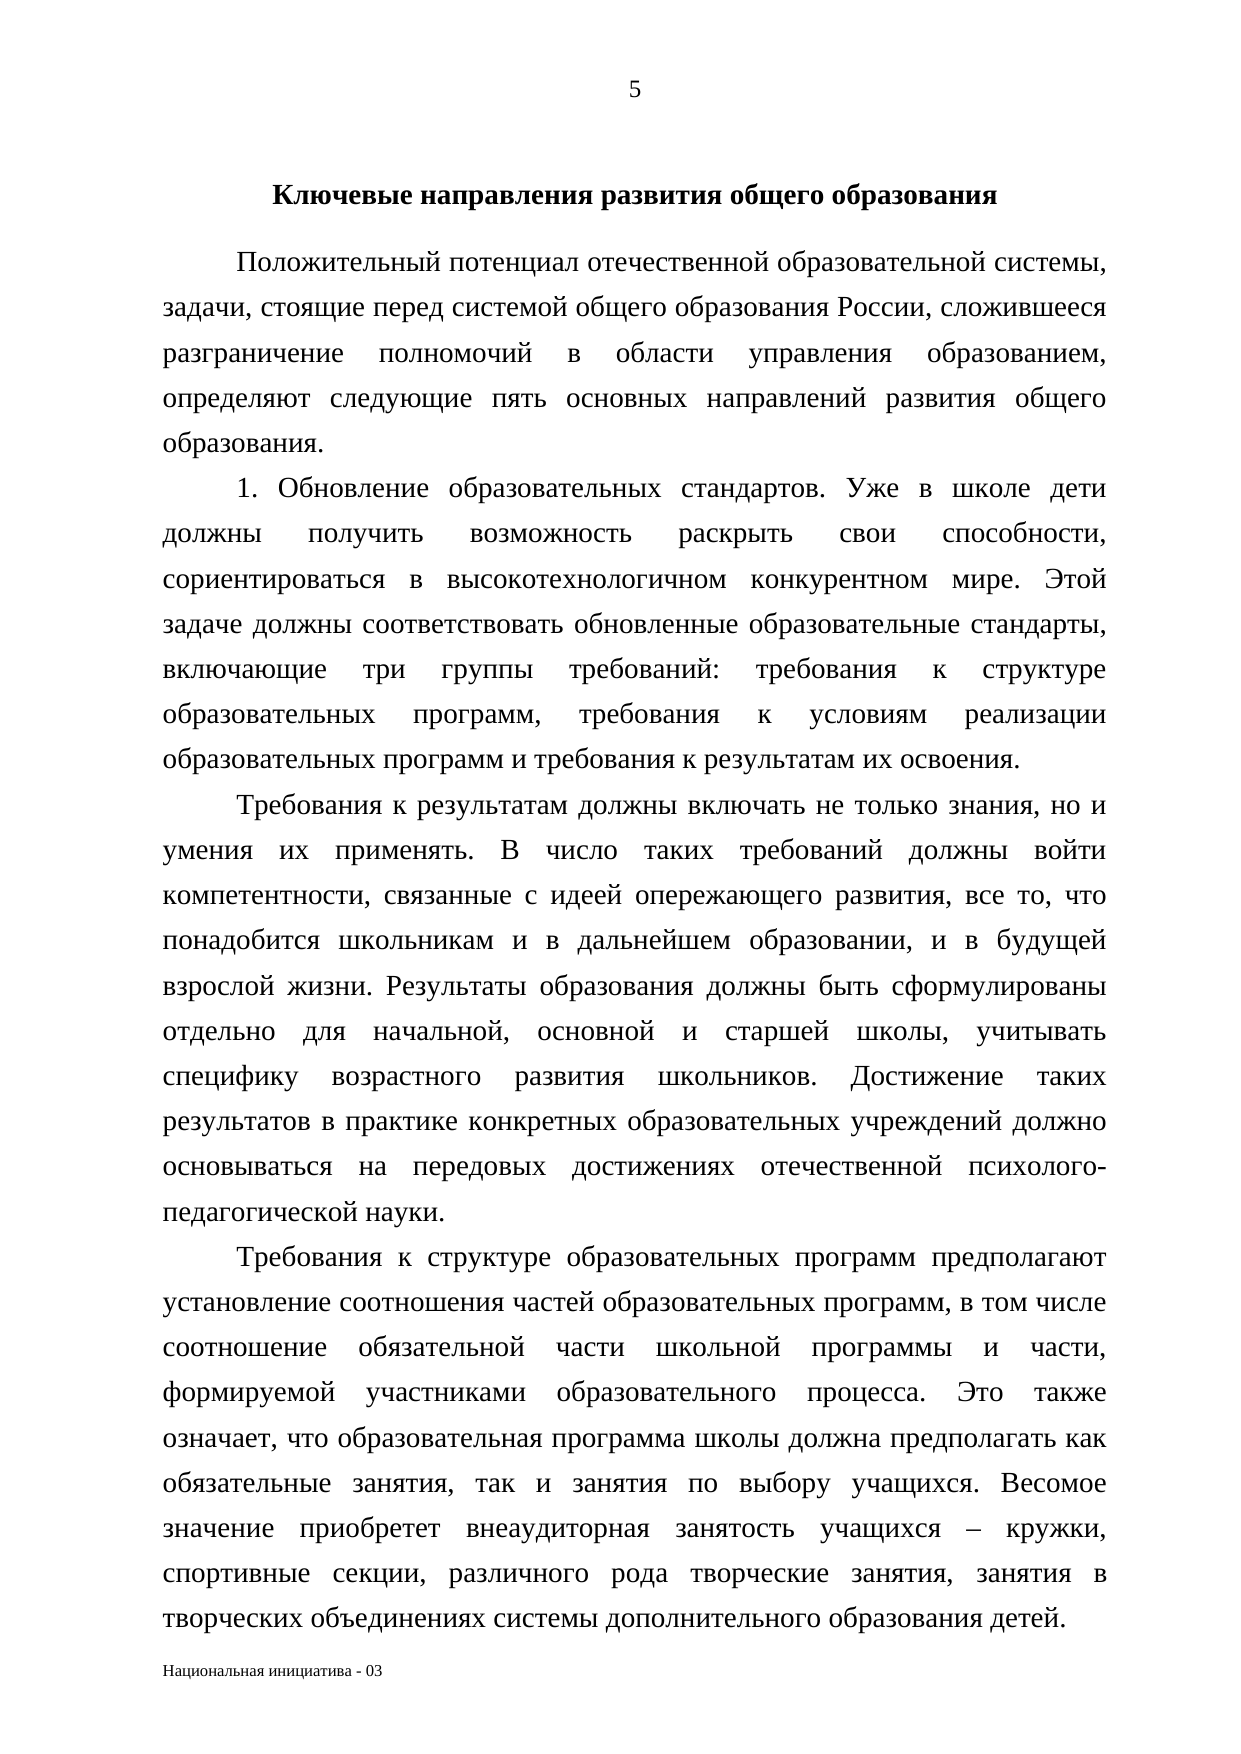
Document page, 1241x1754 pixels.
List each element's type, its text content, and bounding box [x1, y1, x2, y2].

text 1. Обновление образовательных стандартов. Уже в школе дети должны получить возможность раскрыть свои способности, сориентироваться в высокотехнологичном конкурентном мире. Этой задаче должны соответствовать обновленные образовательные стандарты, включающие три группы требований: требования к структуре образовательных программ, требования к условиям реализации образовательных программ и требования к результатам их освоения. [162, 470, 1107, 775]
text Требования к результатам должны включать не только знания, но и умения их применять. В число таких требований должны войти компетентности, связанные с идеей опережающего развития, все то, что понадобится школьникам и в дальнейшем образовании, и в будущей взрослой жизни. Результаты образования должны быть сформулированы отдельно для начальной, основной и старшей школы, учитывать специфику возрастного развития школьников. Достижение таких результатов в практике конкретных образовательных учреждений должно основываться на передовых достижениях отечественной психолого-педагогической науки. [162, 787, 1107, 1227]
text Требования к структуре образовательных программ предполагают установление соотношения частей образовательных программ, в том числе соотношение обязательной части школьной программы и части, формируемой участниками образовательного процесса. Это также означает, что образовательная программа школы должна предполагать как обязательные занятия, так и занятия по выбору учащихся. Весомое значение приобретет внеаудиторная занятость учащихся – кружки, спортивные секции, различного рода творческие занятия, занятия в творческих объединениях системы дополнительного образования детей. [162, 1239, 1107, 1634]
text Положительный потенциал отечественной образовательной системы, задачи, стоящие перед системой общего образования России, сложившееся разграничение полномочий в области управления образованием, определяют следующие пять основных направлений развития общего образования. [162, 244, 1107, 459]
text Ключевые направления развития общего образования [162, 177, 1107, 211]
